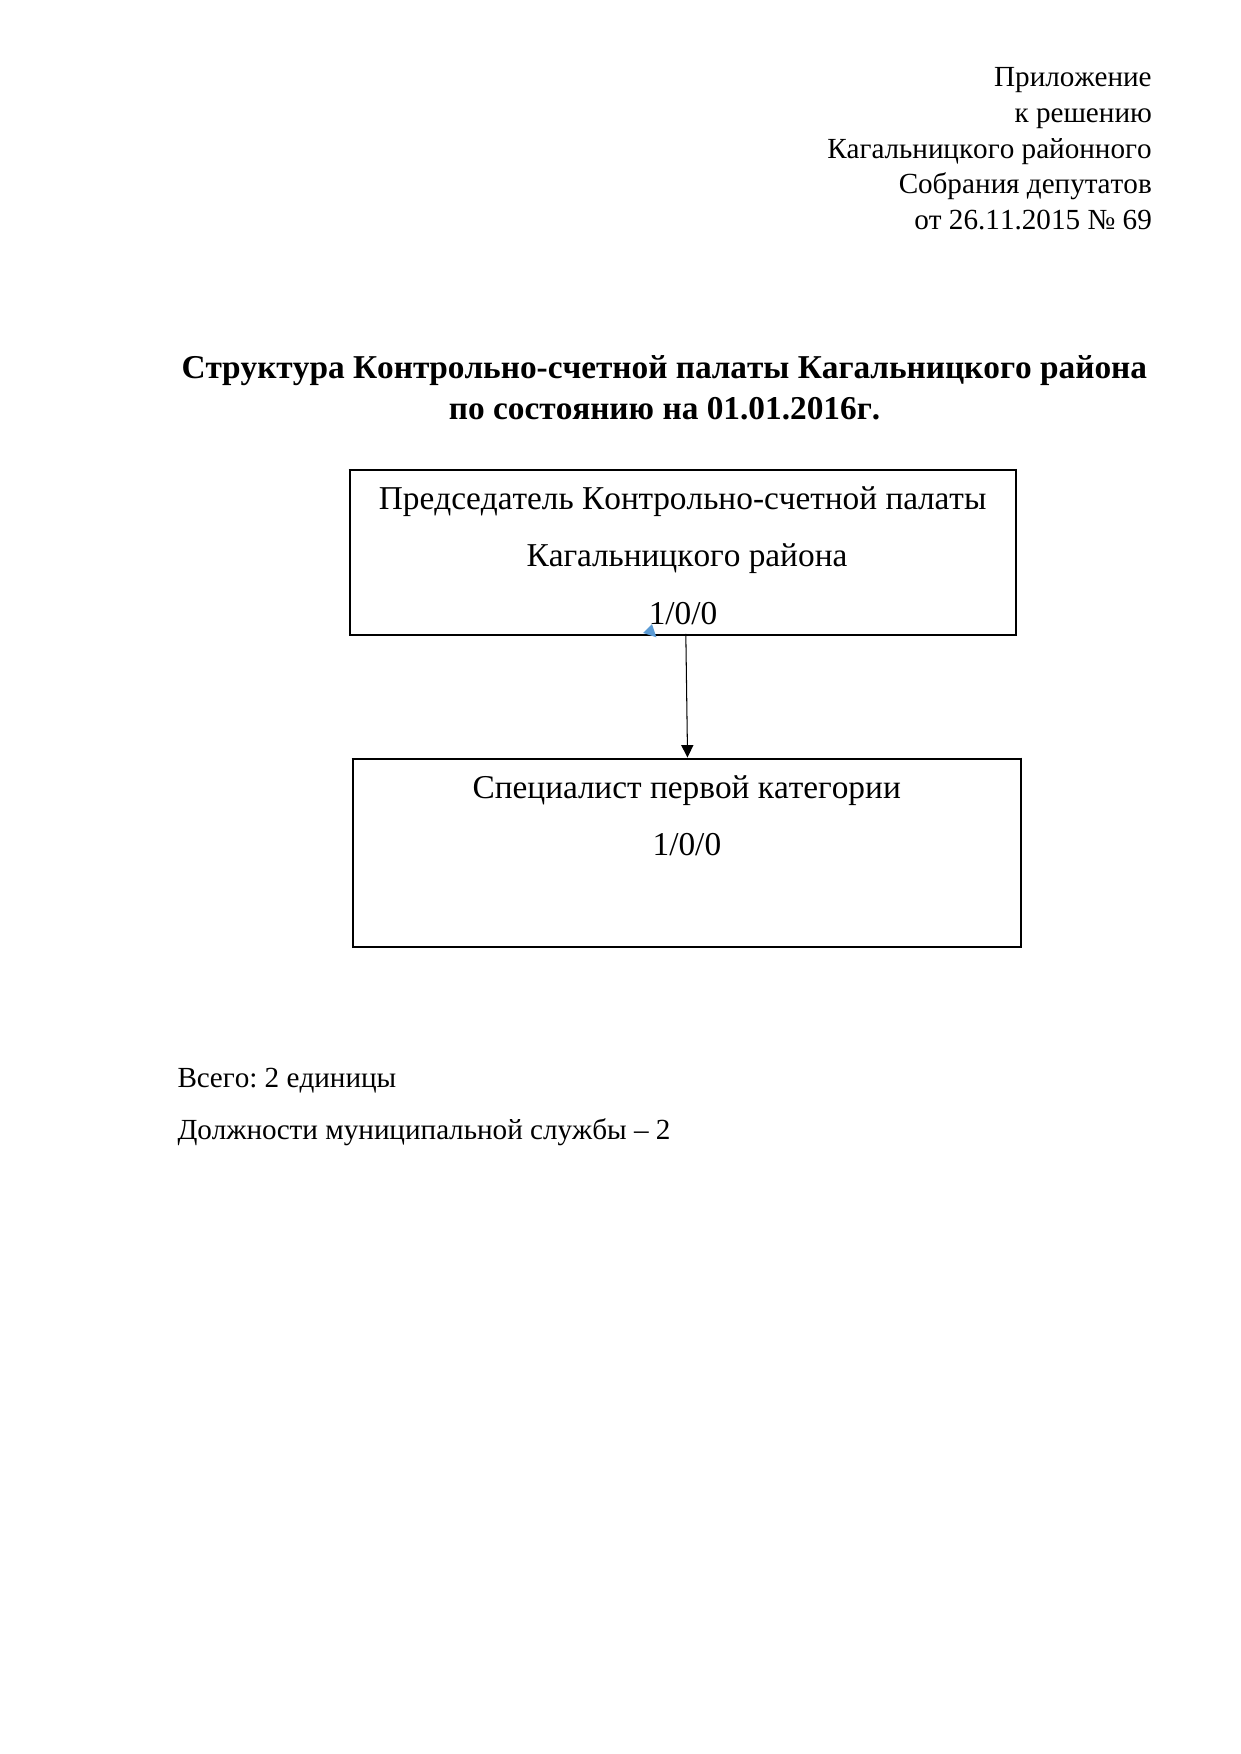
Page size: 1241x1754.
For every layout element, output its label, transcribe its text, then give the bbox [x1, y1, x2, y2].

text Должности муниципальной службы – 2 [177, 1112, 1152, 1146]
text Приложение [177, 59, 1152, 93]
text к решению [177, 95, 1152, 128]
text Всего: 2 единицы [177, 1060, 1152, 1093]
text по состоянию на 01.01.2016г. [177, 389, 1152, 427]
text Кагальницкого районного [177, 131, 1152, 164]
text от 26.11.2015 № 69 [177, 202, 1152, 236]
text Собрания депутатов [177, 167, 1152, 200]
text Структура Контрольно-счетной палаты Кагальницкого района [177, 348, 1152, 386]
